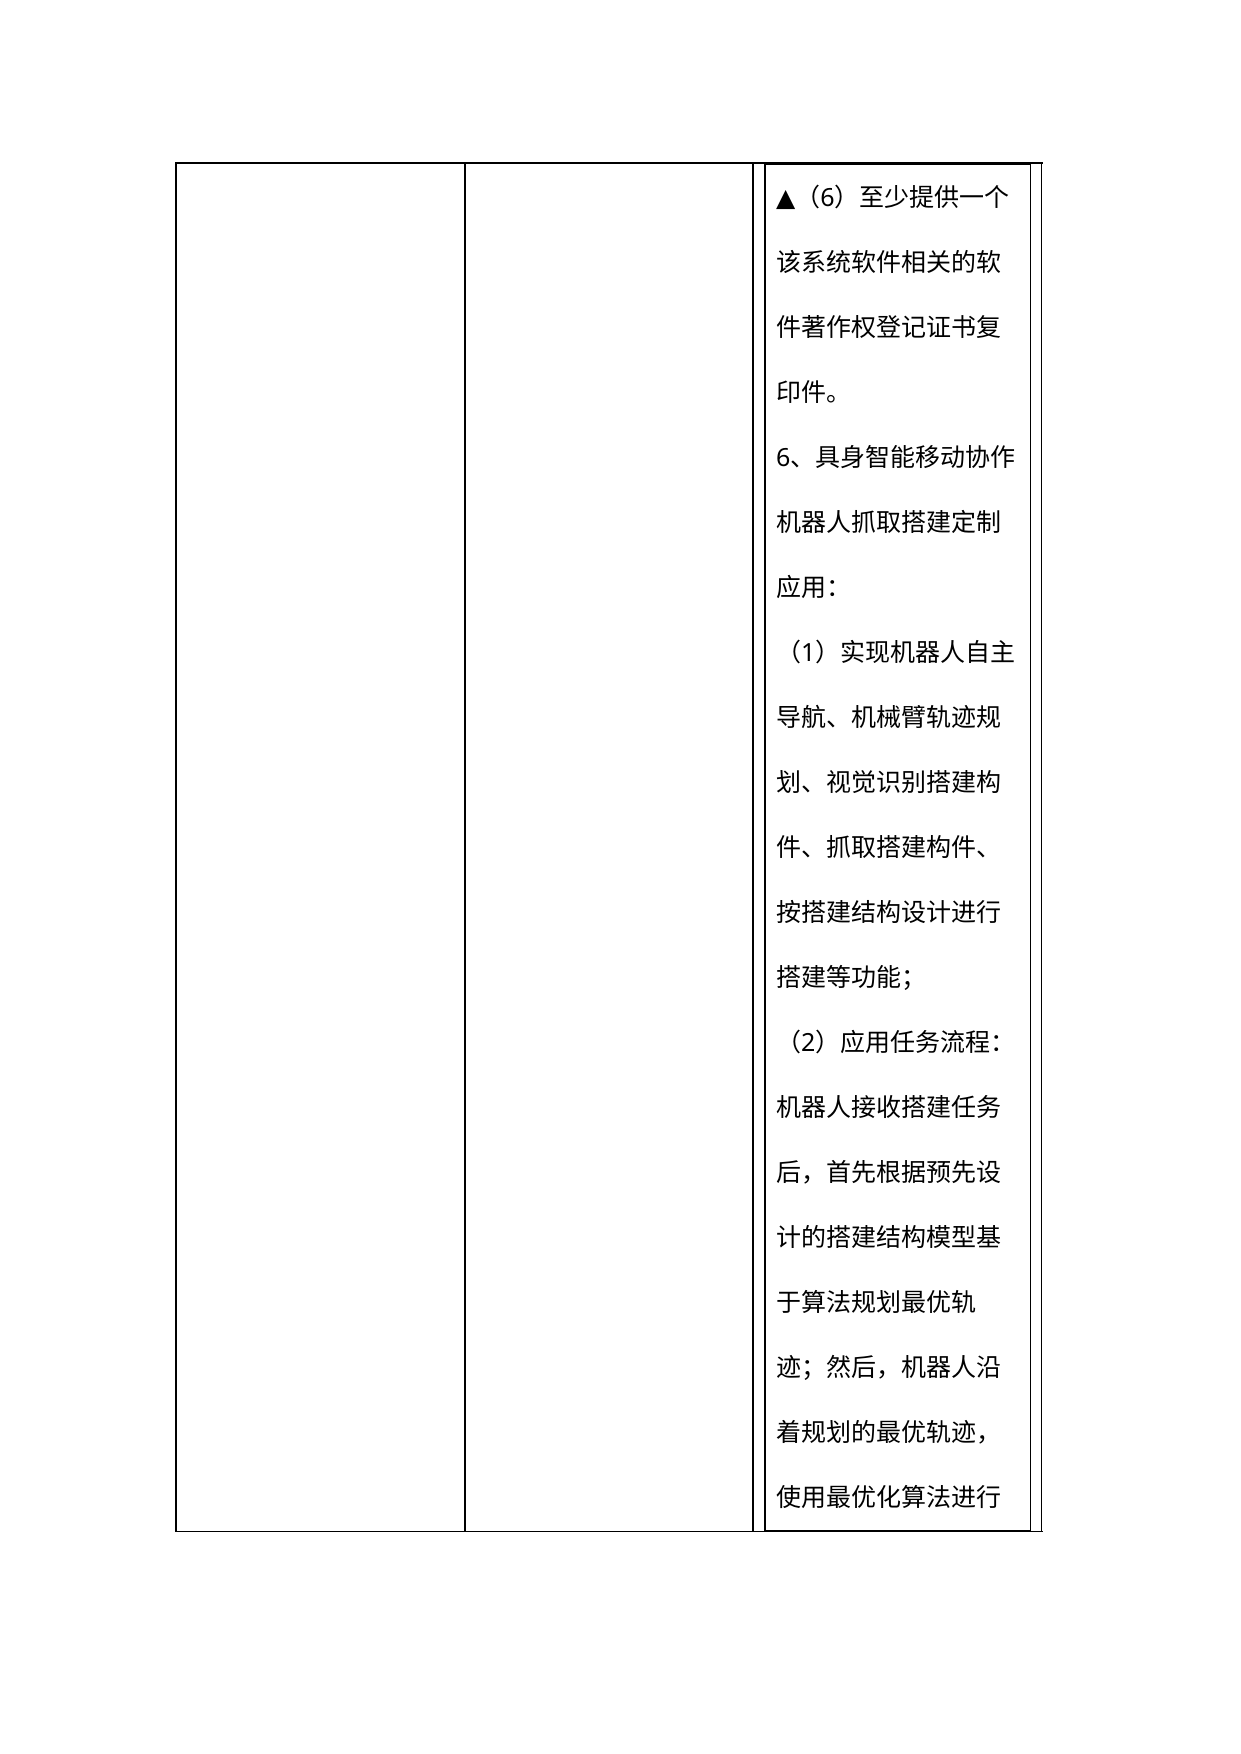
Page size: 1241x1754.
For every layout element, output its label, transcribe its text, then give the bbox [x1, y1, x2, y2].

table_cell [766, 165, 1030, 1530]
table_cell [754, 164, 764, 1531]
table_cell [1031, 164, 1041, 1531]
table_cell [466, 164, 752, 1531]
table_cell 1 [177, 164, 464, 1531]
